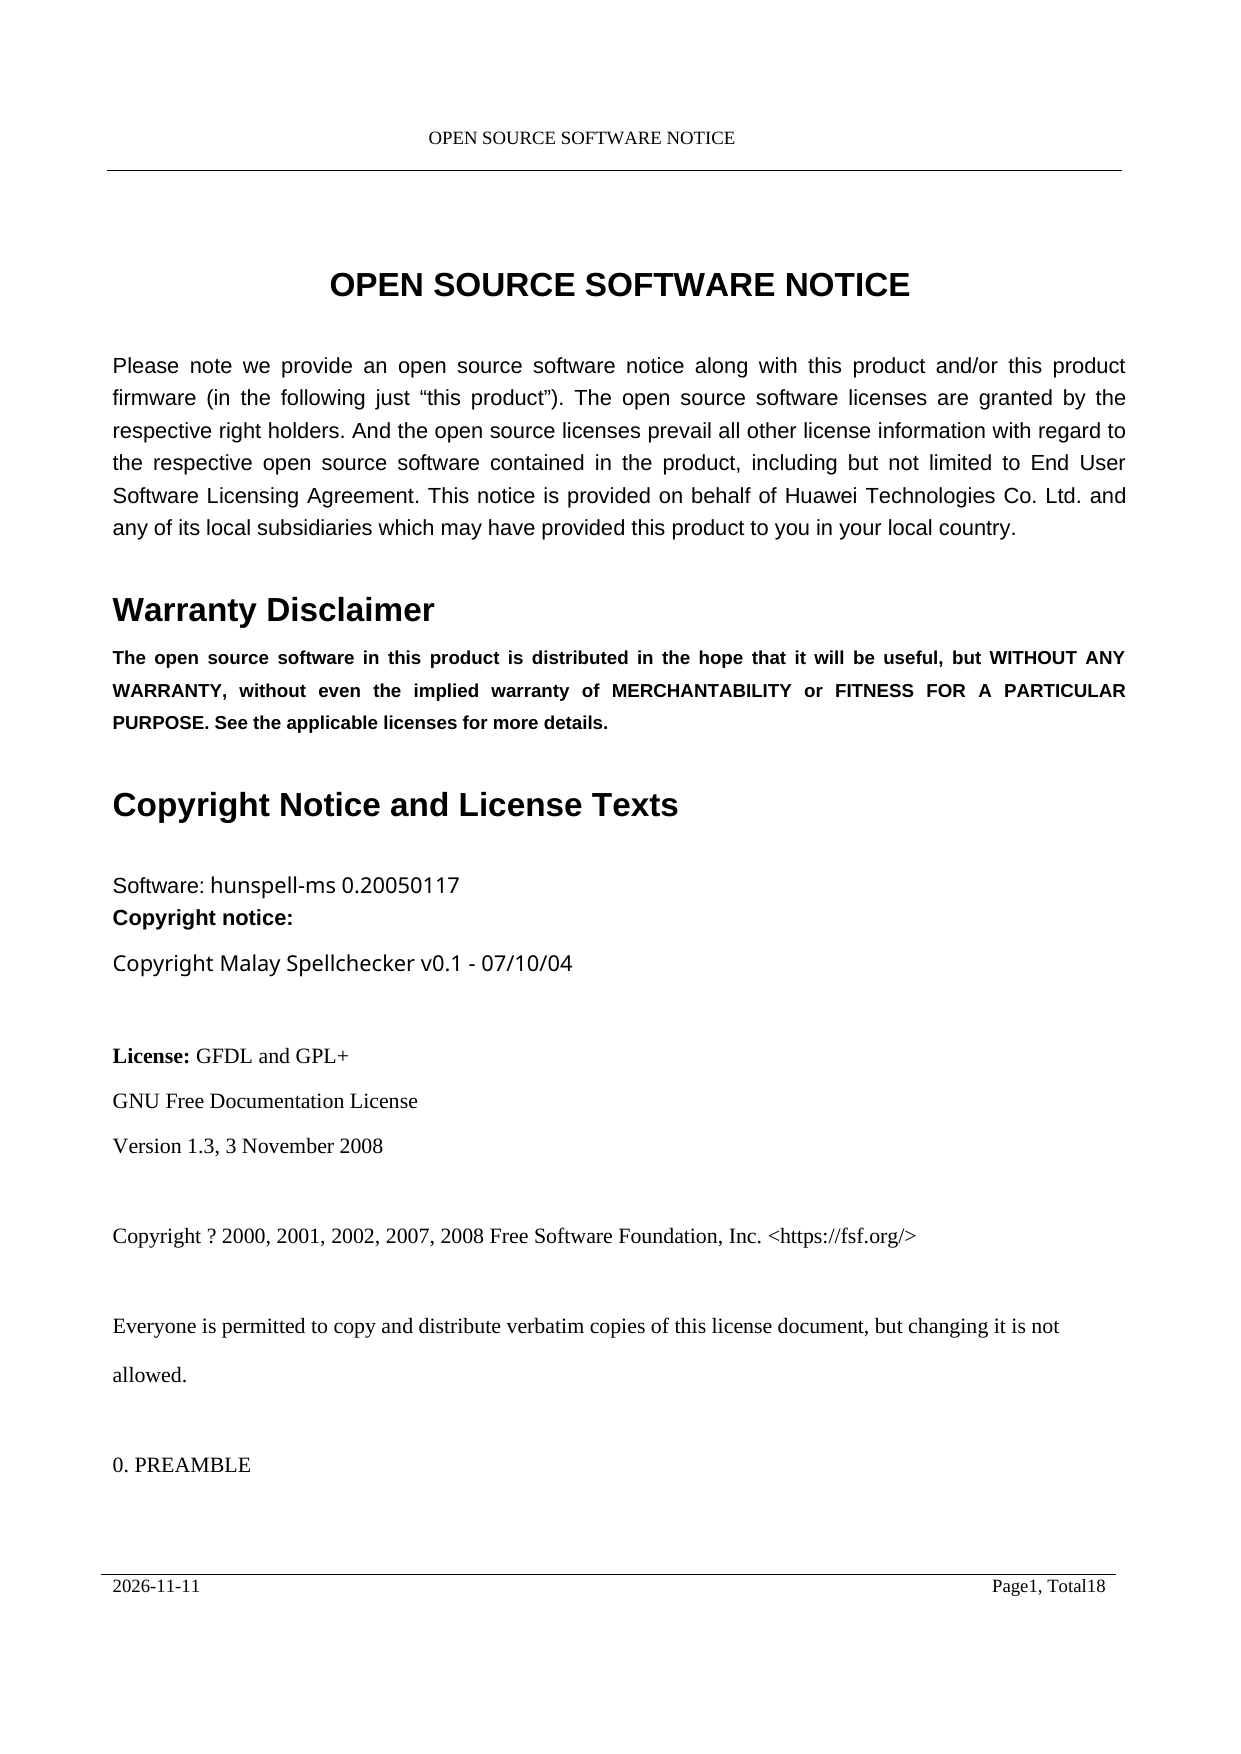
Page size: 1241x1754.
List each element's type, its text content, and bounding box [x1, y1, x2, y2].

text Version 1.3, 3 November 2008 [112, 1129, 1128, 1162]
text 0. PREAMBLE [112, 1449, 1128, 1481]
text Software: hunspell-ms 0.20050117 [112, 869, 1128, 901]
text Copyright notice: [112, 901, 1128, 934]
text Warranty Disclaimer [112, 576, 1128, 641]
text GNU Free Documentation License [112, 1084, 1128, 1117]
text OPEN SOURCE SOFTWARE NOTICE [112, 251, 1128, 316]
text License: GFDL and GPL+ [112, 1039, 1128, 1072]
text Copyright ? 2000, 2001, 2002, 2007, 2008 Free Software Foundation, Inc. <https://fsf.org/> [112, 1219, 1128, 1252]
text Everyone is permitted to copy and distribute verbatim copies of this license document, but changing it is not allowed. [112, 1310, 1128, 1391]
text The open source software in this product is distributed in the hope that it will be useful, but WITHOUT ANY WARRANTY, without even the implied warranty of MERCHANTABILITY or FITNESS FOR A PARTICULAR PURPOSE. See the applicable licenses for more details. [112, 641, 1128, 739]
text Copyright Malay Spellchecker v0.1 - 07/10/04 [112, 947, 1128, 979]
text Please note we provide an open source software notice along with this product and/or this product firmware (in the following just “this product”). The open source software licenses are granted by the respective right holders. And the open source licenses prevail all other license information with regard to the respective open source software contained in the product, including but not limited to End User Software Licensing Agreement. This notice is provided on behalf of Huawei Technologies Co. Ltd. and any of its local subsidiaries which may have provided this product to you in your local country. [112, 349, 1128, 544]
text Copyright Notice and License Texts [112, 771, 1128, 836]
